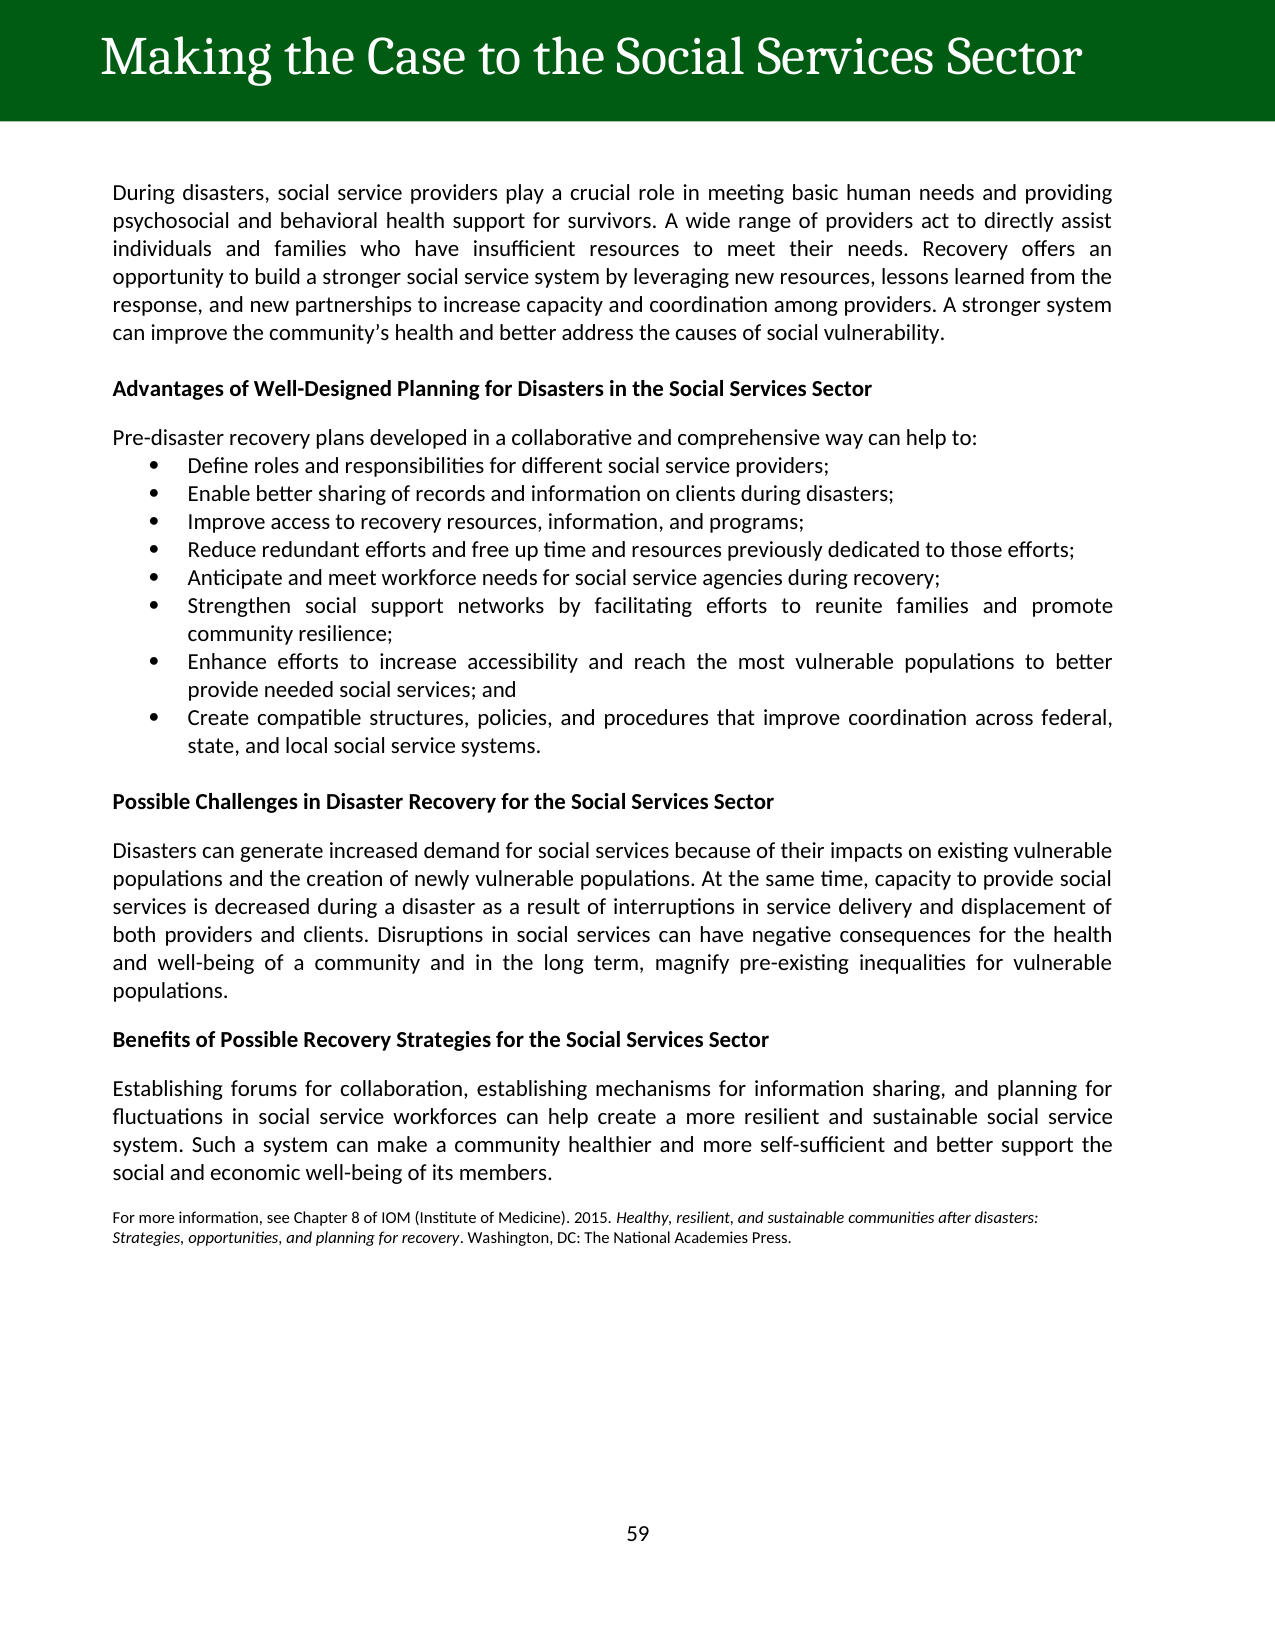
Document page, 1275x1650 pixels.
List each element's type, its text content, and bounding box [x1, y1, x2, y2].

text Strategies, opportunities, and planning for recovery. Washington, DC: The National Academies Press. [112, 1227, 1114, 1247]
text Benefits of Possible Recovery Strategies for the Social Services Sector [112, 1025, 1114, 1053]
text Establishing forums for collaboration, establishing mechanisms for information sharing, and planning for fluctuations in social service workforces can help create a more resilient and sustainable social service system. Such a system can make a community healthier and more self-sufficient and better support the social and economic well-being of its members. [112, 1074, 1114, 1186]
list Create compatible structures, policies, and procedures that improve coordination across federal, state, and local social service systems. [150, 703, 1114, 759]
list Reduce redundant efforts and free up time and resources previously dedicated to those efforts; [150, 535, 1114, 563]
list Anticipate and meet workforce needs for social service agencies during recovery; [150, 563, 1114, 591]
text Pre-disaster recovery plans developed in a collaborative and comprehensive way can help to: [112, 423, 1114, 451]
text Possible Challenges in Disaster Recovery for the Social Services Sector [112, 787, 1114, 815]
list Enhance efforts to increase accessibility and reach the most vulnerable populations to better provide needed social services; and [150, 647, 1114, 703]
text During disasters, social service providers play a crucial role in meeting basic human needs and providing psychosocial and behavioral health support for survivors. A wide range of providers act to directly assist individuals and families who have insufficient resources to meet their needs. Recovery offers an opportunity to build a stronger social service system by leveraging new resources, lessons learned from the response, and new partnerships to increase capacity and coordination among providers. A stronger system can improve the community’s health and better address the causes of social vulnerability. [112, 178, 1114, 346]
text Advantages of Well-Designed Planning for Disasters in the Social Services Sector [112, 374, 1114, 402]
list Improve access to recovery resources, information, and programs; [150, 507, 1114, 535]
text For more information, see Chapter 8 of IOM (Institute of Medicine). 2015. Healthy, resilient, and sustainable communities after disasters: [112, 1207, 1114, 1227]
list Strengthen social support networks by facilitating efforts to reunite families and promote community resilience; [150, 591, 1114, 647]
list Enable better sharing of records and information on clients during disasters; [150, 479, 1114, 507]
text Disasters can generate increased demand for social services because of their impacts on existing vulnerable populations and the creation of newly vulnerable populations. At the same time, capacity to provide social services is decreased during a disaster as a result of interruptions in service delivery and displacement of both providers and clients. Disruptions in social services can have negative consequences for the health and well-being of a community and in the long term, magnify pre-existing inequalities for vulnerable populations. [112, 836, 1114, 1004]
list Define roles and responsibilities for different social service providers; [150, 451, 1114, 479]
